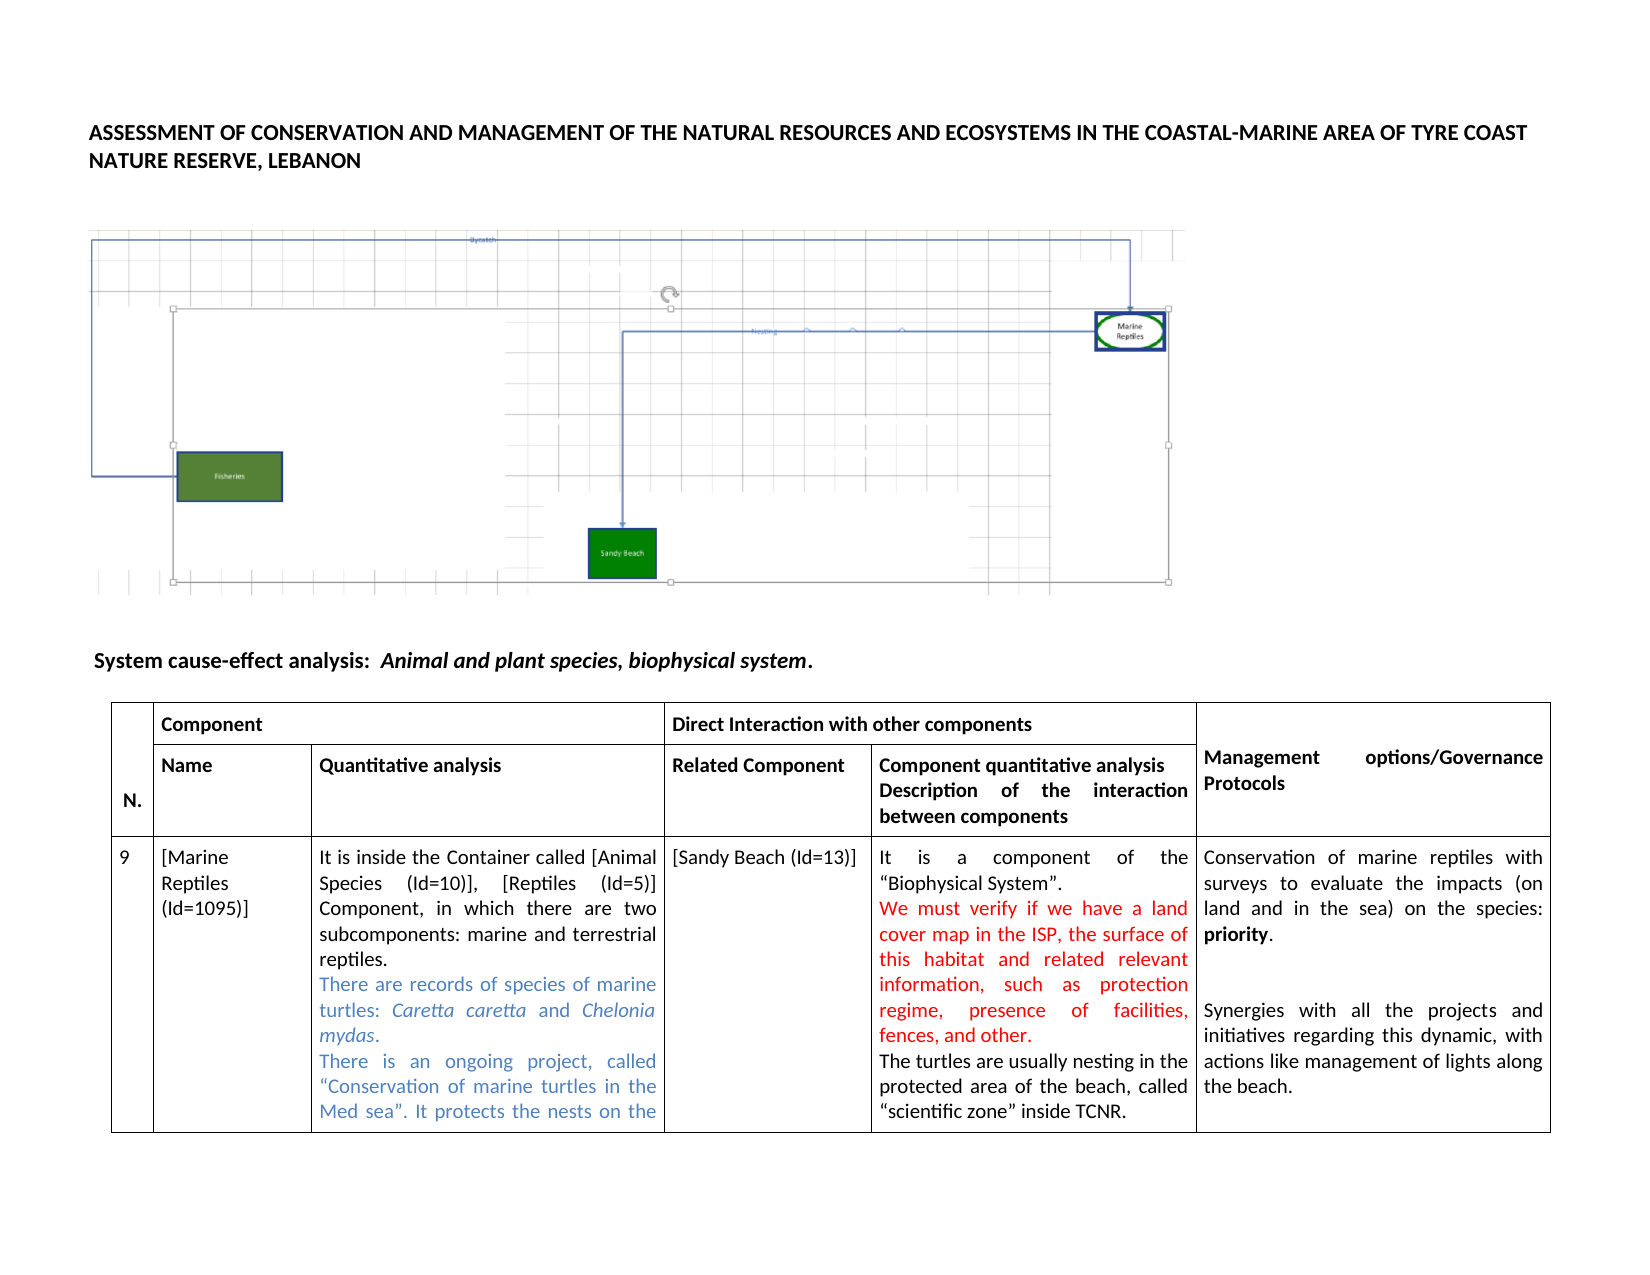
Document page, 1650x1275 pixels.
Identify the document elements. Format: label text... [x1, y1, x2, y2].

text System cause-effect analysis: Animal and plant species, biophysical system. [89, 646, 1561, 674]
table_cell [312, 837, 664, 1132]
text Assessment of CONSERVATION AND MANAGEMENT OF THE natural resources and ecosystems in the COASTAL-MARINE AREA of tyre coast nature reserve, LEBANON [89, 118, 1561, 174]
table_header Component [154, 703, 664, 744]
table_cell Component quantitative analysis Description of the interaction between components [872, 745, 1196, 836]
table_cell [1197, 837, 1550, 1132]
table_cell Name [154, 745, 311, 836]
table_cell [154, 837, 311, 1132]
table_cell Related Component [665, 745, 871, 836]
table_header Direct Interaction with other components [665, 703, 1196, 744]
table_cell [665, 837, 871, 1132]
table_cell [872, 837, 1196, 1132]
table_cell Quantitative analysis [312, 745, 664, 836]
picture [88, 230, 1186, 595]
table_header Management options/Governance Protocols [1197, 703, 1550, 836]
table_header N. [112, 703, 153, 836]
table_cell 9 [112, 837, 153, 1132]
